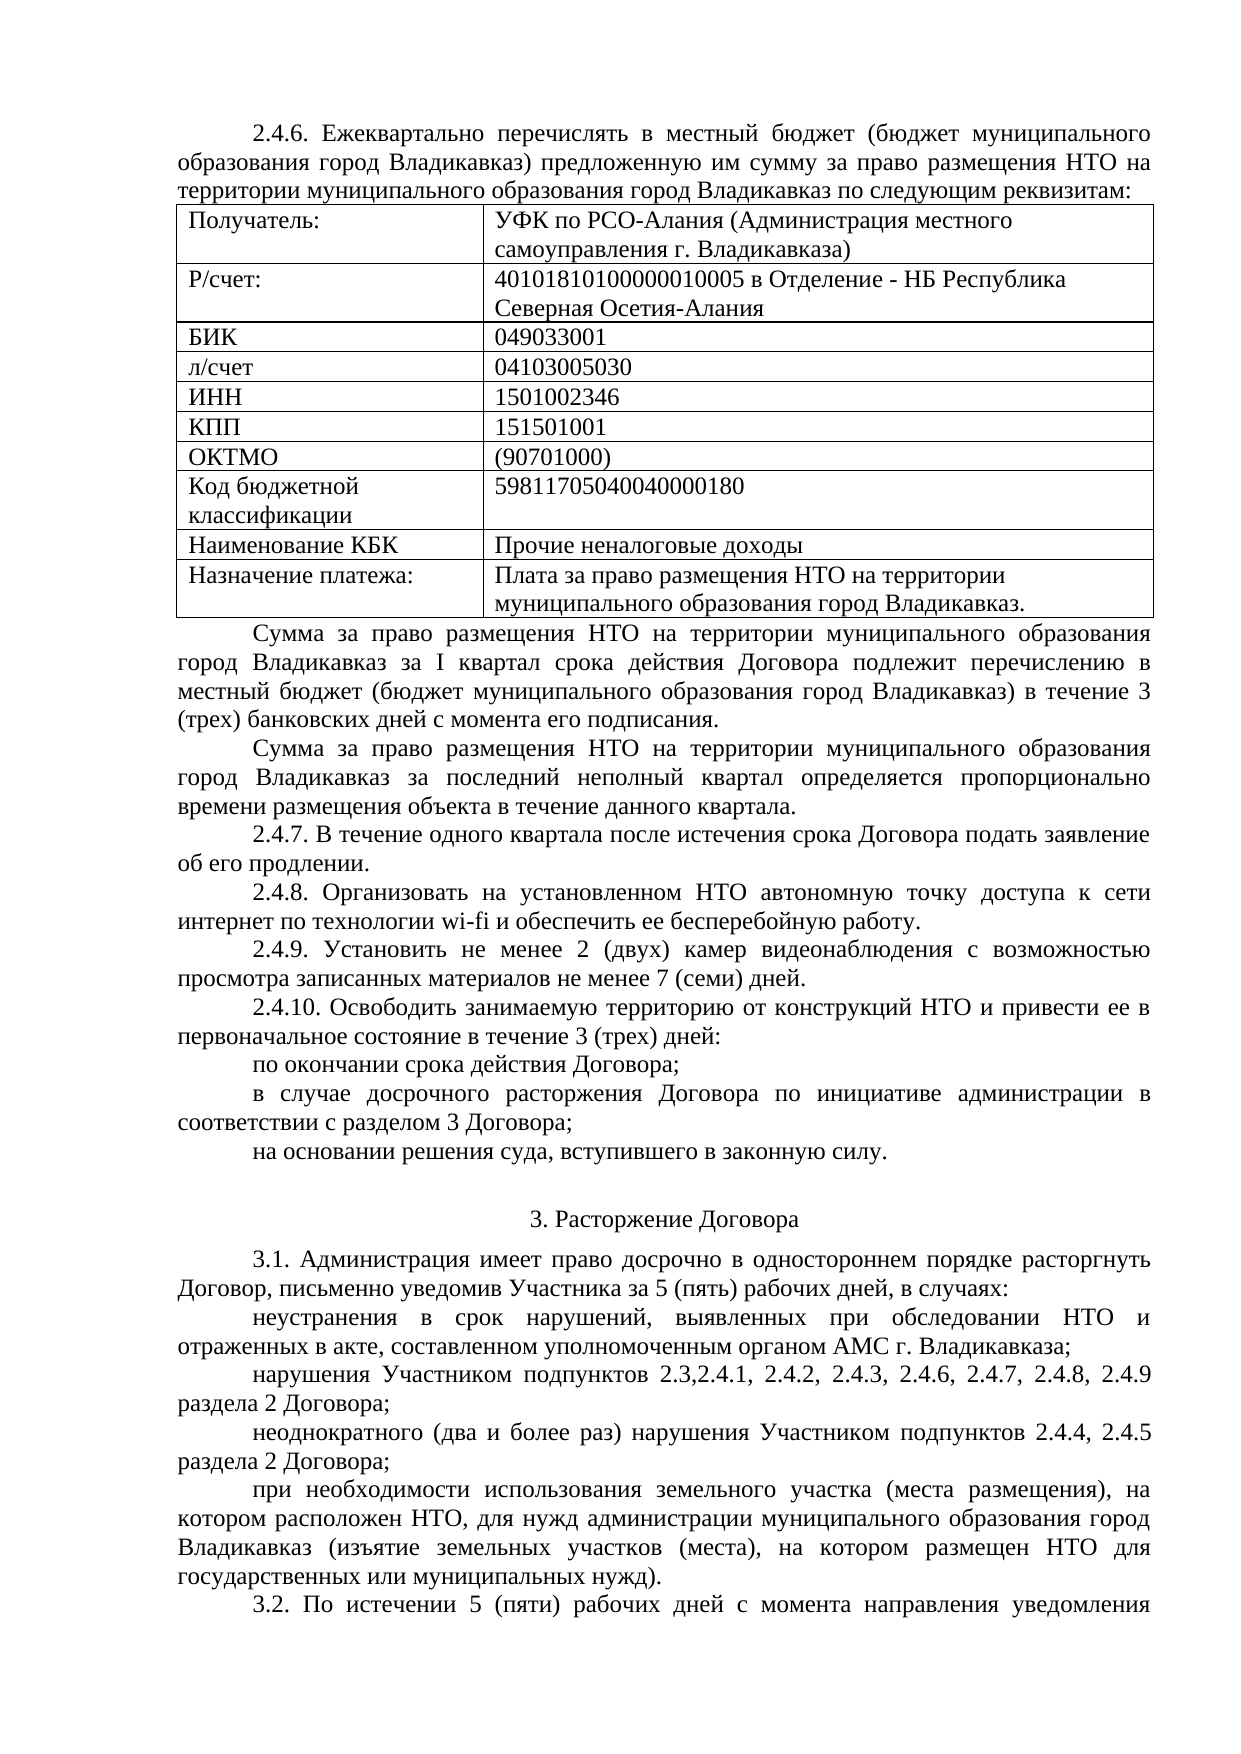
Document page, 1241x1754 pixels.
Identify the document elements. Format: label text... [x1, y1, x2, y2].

text неоднократного (два и более раз) нарушения Участником подпунктов 2.4.4, 2.4.5 раздела 2 Договора; [177, 1417, 1152, 1474]
text 3.1. Администрация имеет право досрочно в одностороннем порядке расторгнуть Договор, письменно уведомив Участника за 5 (пять) рабочих дней, в случаях: [177, 1244, 1152, 1302]
text 3. Расторжение Договора [177, 1204, 1152, 1233]
table_cell 59811705040040000180 [484, 471, 1153, 529]
table_cell Наименование КБК [177, 530, 483, 559]
text в случае досрочного расторжения Договора по инициативе администрации в соответствии с разделом 3 Договора; [177, 1078, 1152, 1136]
table_cell л/счет [177, 352, 483, 381]
table_cell 1501002346 [484, 382, 1153, 411]
table_cell 04103005030 [484, 352, 1153, 381]
text 2.4.10. Освободить занимаемую территорию от конструкций НТО и привести ее в первоначальное состояние в течение 3 (трех) дней: [177, 992, 1152, 1049]
table_cell ОКТМО [177, 442, 483, 470]
table_header УФК по РСО-Алания (Администрация местного самоуправления г. Владикавказа) [484, 205, 1153, 263]
table_cell 049033001 [484, 323, 1153, 351]
text Сумма за право размещения НТО на территории муниципального образования город Владикавказ за последний неполный квартал определяется пропорционально времени размещения объекта в течение данного квартала. [177, 733, 1152, 819]
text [177, 1589, 1152, 1618]
text нарушения Участником подпунктов 2.3,2.4.1, 2.4.2, 2.4.3, 2.4.6, 2.4.7, 2.4.8, 2.4.9 раздела 2 Договора; [177, 1359, 1152, 1417]
table_cell 151501001 [484, 412, 1153, 441]
table_cell Назначение платежа: [177, 560, 483, 617]
text 2.4.8. Организовать на установленном НТО автономную точку доступа к сети интернет по технологии wi-fi и обеспечить ее бесперебойную работу. [177, 877, 1152, 934]
table_cell Прочие неналоговые доходы [484, 530, 1153, 559]
text на основании решения суда, вступившего в законную силу. [177, 1136, 1152, 1164]
table_header Получатель: [177, 205, 483, 263]
text 2.4.6. Ежеквартально перечислять в местный бюджет (бюджет муниципального образования город Владикавказ) предложенную им сумму за право размещения НТО на территории муниципального образования город Владикавказ по следующим реквизитам: [177, 118, 1152, 204]
table_cell Плата за право размещения НТО на территории муниципального образования город Владикавказ. [484, 560, 1153, 617]
text по окончании срока действия Договора; [177, 1049, 1152, 1078]
table_cell Код бюджетной классификации [177, 471, 483, 529]
table_cell Р/счет: [177, 264, 483, 321]
table_cell БИК [177, 323, 483, 351]
table_cell (90701000) [484, 442, 1153, 470]
table_cell 40101810100000010005 в Отделение - НБ Республика Северная Осетия-Алания [484, 264, 1153, 321]
table_cell ИНН [177, 382, 483, 411]
text при необходимости использования земельного участка (места размещения), на котором расположен НТО, для нужд администрации муниципального образования город Владикавказ (изъятие земельных участков (места), на котором размещен НТО для государственных или муниципальных нужд). [177, 1474, 1152, 1589]
text 2.4.9. Установить не менее 2 (двух) камер видеонаблюдения с возможностью просмотра записанных материалов не менее 7 (семи) дней. [177, 934, 1152, 992]
text 2.4.7. В течение одного квартала после истечения срока Договора подать заявление об его продлении. [177, 819, 1152, 877]
table_cell КПП [177, 412, 483, 441]
text Сумма за право размещения НТО на территории муниципального образования город Владикавказ за I квартал срока действия Договора подлежит перечислению в местный бюджет (бюджет муниципального образования город Владикавказ) в течение 3 (трех) банковских дней с момента его подписания. [177, 618, 1152, 733]
text неустранения в срок нарушений, выявленных при обследовании НТО и отраженных в акте, составленном уполномоченным органом АМС г. Владикавказа; [177, 1302, 1152, 1359]
